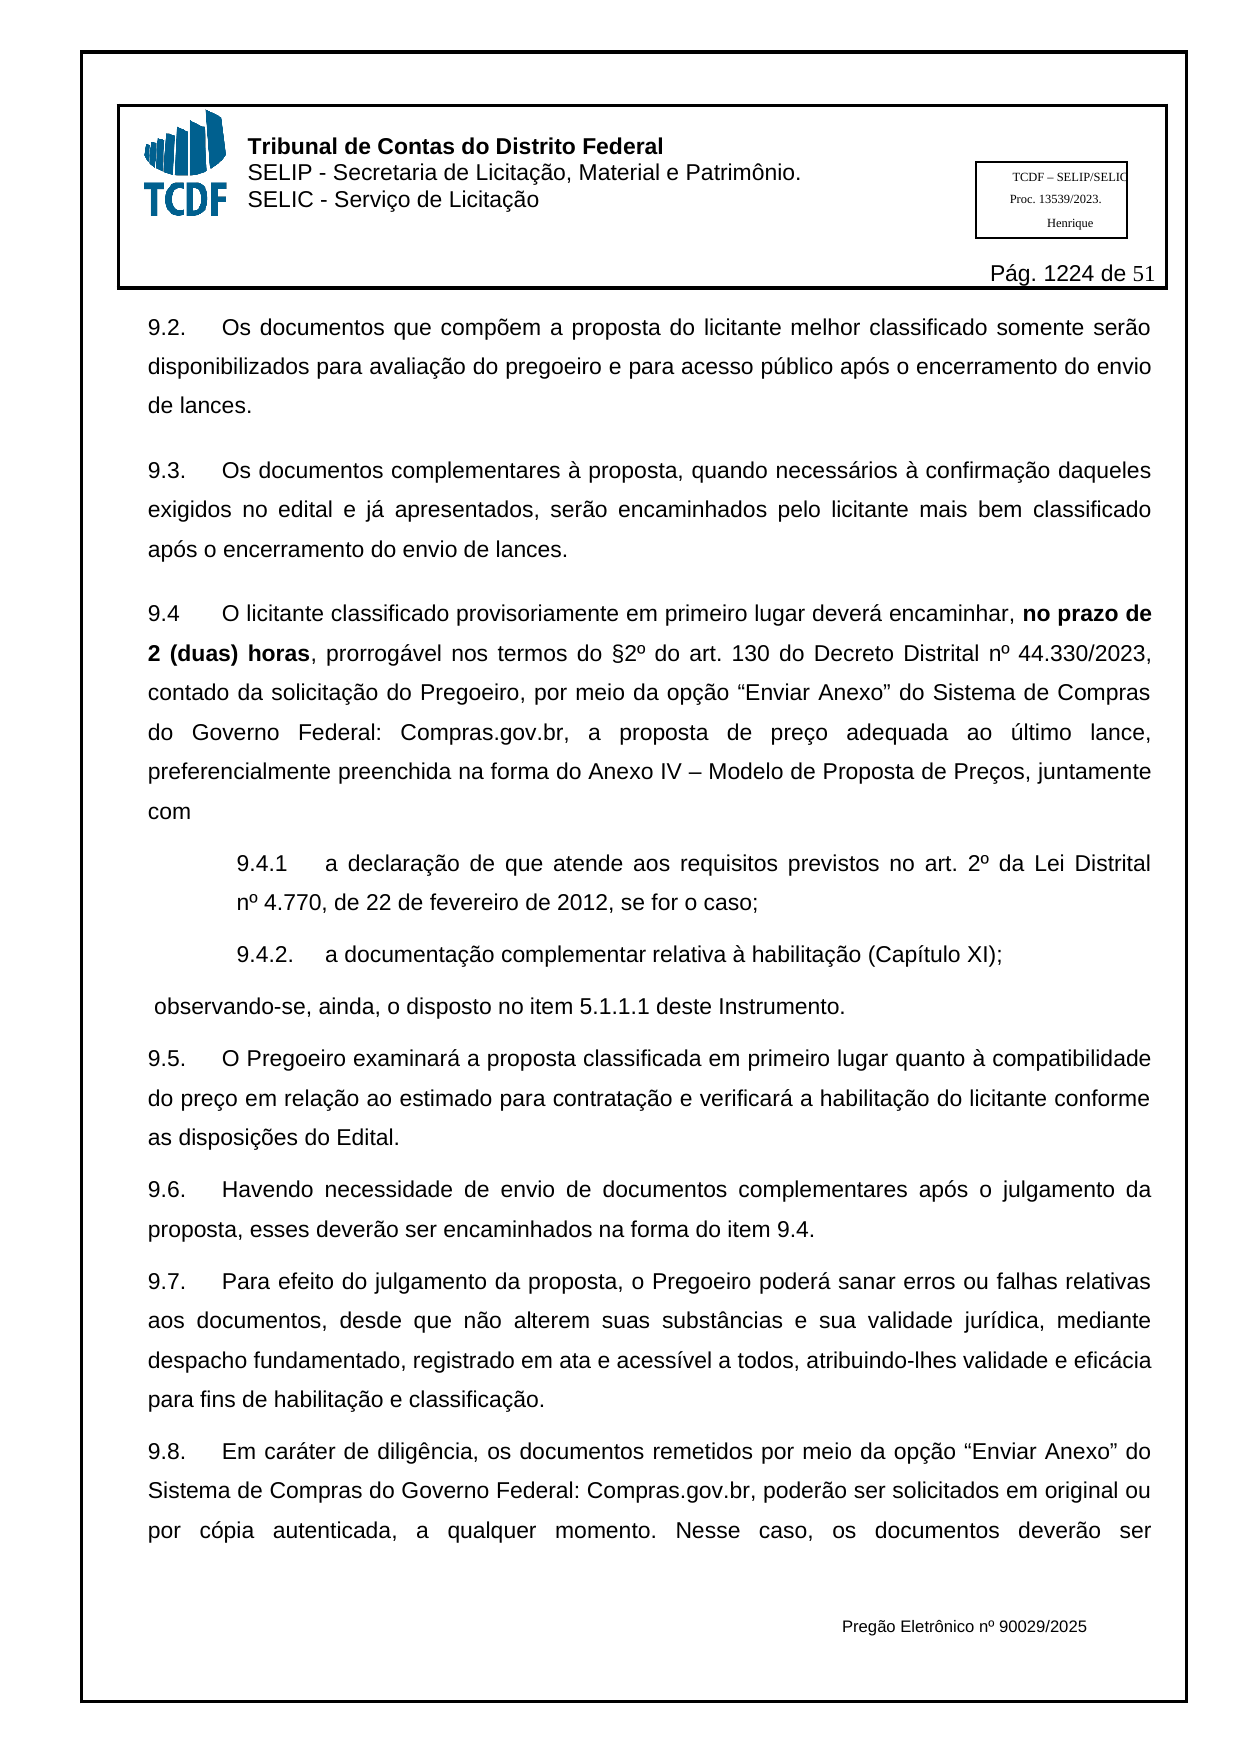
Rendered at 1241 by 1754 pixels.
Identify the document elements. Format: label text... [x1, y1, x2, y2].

text observando-se, ainda, o disposto no item 5.1.1.1 deste Instrumento. [148, 993, 1152, 1019]
picture [129, 107, 241, 218]
text 9.6. Havendo necessidade de envio de documentos complementares após o julgamento da proposta, esses deverão ser encaminhados na forma do item 9.4. [148, 1176, 1152, 1242]
text 9.2. Os documentos que compõem a proposta do licitante melhor classificado somente serão disponibilizados para avaliação do pregoeiro e para acesso público após o encerramento do envio de lances. [148, 313, 1152, 419]
text 9.4.2. a documentação complementar relativa à habilitação (Capítulo XI); [236, 941, 1152, 968]
text 9.4.1 a declaração de que atende aos requisitos previstos no art. 2º da Lei Distrital nº 4.770, de 22 de fevereiro de 2012, se for o caso; [236, 850, 1152, 916]
text 9.4 O licitante classificado provisoriamente em primeiro lugar deverá encaminhar, no prazo de 2 (duas) horas, prorrogável nos termos do §2º do art. 130 do Decreto Distrital nº 44.330/2023, contado da solicitação do Pregoeiro, por meio da opção “Enviar Anexo” do Sistema de Compras do Governo Federal: Compras.gov.br, a proposta de preço adequada ao último lance, preferencialmente preenchida na forma do Anexo IV – Modelo de Proposta de Preços, juntamente com [148, 600, 1152, 824]
text 9.5. O Pregoeiro examinará a proposta classificada em primeiro lugar quanto à compatibilidade do preço em relação ao estimado para contratação e verificará a habilitação do licitante conforme as disposições do Edital. [148, 1045, 1152, 1151]
text 9.7. Para efeito do julgamento da proposta, o Pregoeiro poderá sanar erros ou falhas relativas aos documentos, desde que não alterem suas substâncias e sua validade jurídica, mediante despacho fundamentado, registrado em ata e acessível a todos, atribuindo-lhes validade e eficácia para fins de habilitação e classificação. [148, 1268, 1152, 1412]
text 9.3. Os documentos complementares à proposta, quando necessários à confirmação daqueles exigidos no edital e já apresentados, serão encaminhados pelo licitante mais bem classificado após o encerramento do envio de lances. [148, 457, 1152, 562]
